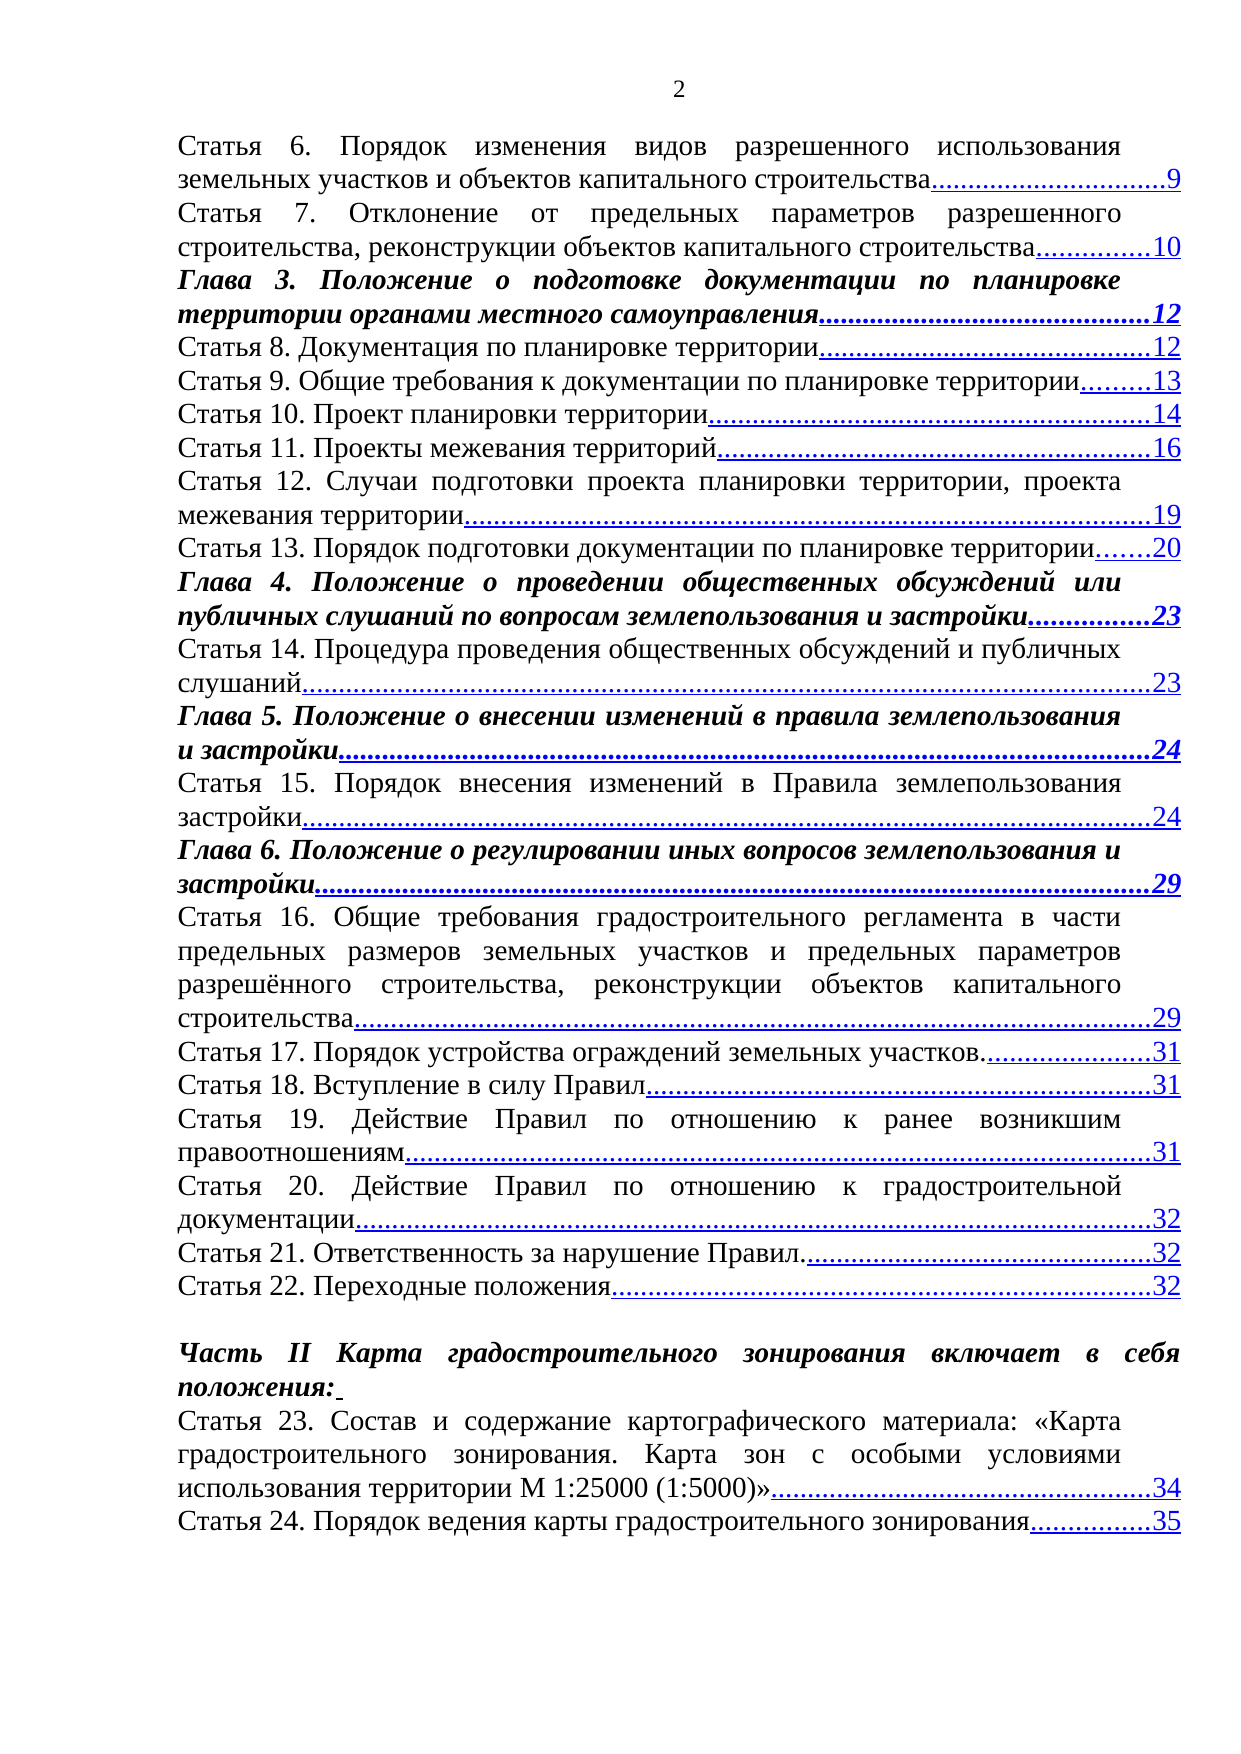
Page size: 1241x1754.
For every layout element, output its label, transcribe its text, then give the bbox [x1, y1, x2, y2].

text Статья 22. Переходные положения 32 [177, 1268, 1122, 1302]
text Статья 9. Общие требования к документации по планировке территории 13 [177, 363, 1122, 396]
text Статья 24. Порядок ведения карты градостроительного зонирования 35 [177, 1503, 1122, 1537]
text Статья 13. Порядок подготовки документации по планировке территории 20 [177, 531, 1122, 564]
text Глава 6. Положение о регулировании иных вопросов землепользования и застройки 29 [177, 832, 1122, 899]
text Статья 23. Состав и содержание картографического материала: «Карта градостроительного зонирования. Карта зон с особыми условиями использования территории М 1:25000 (1:5000)» 34 [177, 1403, 1122, 1503]
text Статья 18. Вступление в силу Правил 31 [177, 1067, 1122, 1101]
text Статья 8. Документация по планировке территории 12 [177, 329, 1122, 363]
text Статья 15. Порядок внесения изменений в Правила землепользования застройки 24 [177, 765, 1122, 832]
text Часть II Карта градостроительного зонирования включает в себя положения: [177, 1336, 1181, 1403]
text Глава 5. Положение о внесении изменений в правила землепользования и застройки 24 [177, 698, 1122, 765]
text Глава 4. Положение о проведении общественных обсуждений или публичных слушаний по вопросам землепользования и застройки 23 [177, 564, 1122, 631]
text Статья 19. Действие Правил по отношению к ранее возникшим правоотношениям 31 [177, 1101, 1122, 1168]
text Статья 16. Общие требования градостроительного регламента в части предельных размеров земельных участков и предельных параметров разрешённого строительства, реконструкции объектов капитального строительства 29 [177, 899, 1122, 1034]
text Глава 3. Положение о подготовке документации по планировке территории органами местного самоуправления 12 [177, 262, 1122, 329]
text Статья 10. Проект планировки территории 14 [177, 396, 1122, 430]
text Статья 14. Процедура проведения общественных обсуждений и публичных слушаний 23 [177, 631, 1122, 698]
text Статья 17. Порядок устройства ограждений земельных участков. 31 [177, 1034, 1122, 1067]
text Статья 11. Проекты межевания территорий 16 [177, 430, 1122, 463]
text Статья 20. Действие Правил по отношению к градостроительной документации 32 [177, 1168, 1122, 1235]
text Статья 21. Ответственность за нарушение Правил. 32 [177, 1235, 1122, 1268]
text Статья 7. Отклонение от предельных параметров разрешенного строительства, реконструкции объектов капитального строительства 10 [177, 195, 1122, 262]
text Статья 12. Случаи подготовки проекта планировки территории, проекта межевания территории 19 [177, 463, 1122, 531]
text Статья 6. Порядок изменения видов разрешенного использования земельных участков и объектов капитального строительства 9 [177, 128, 1122, 195]
